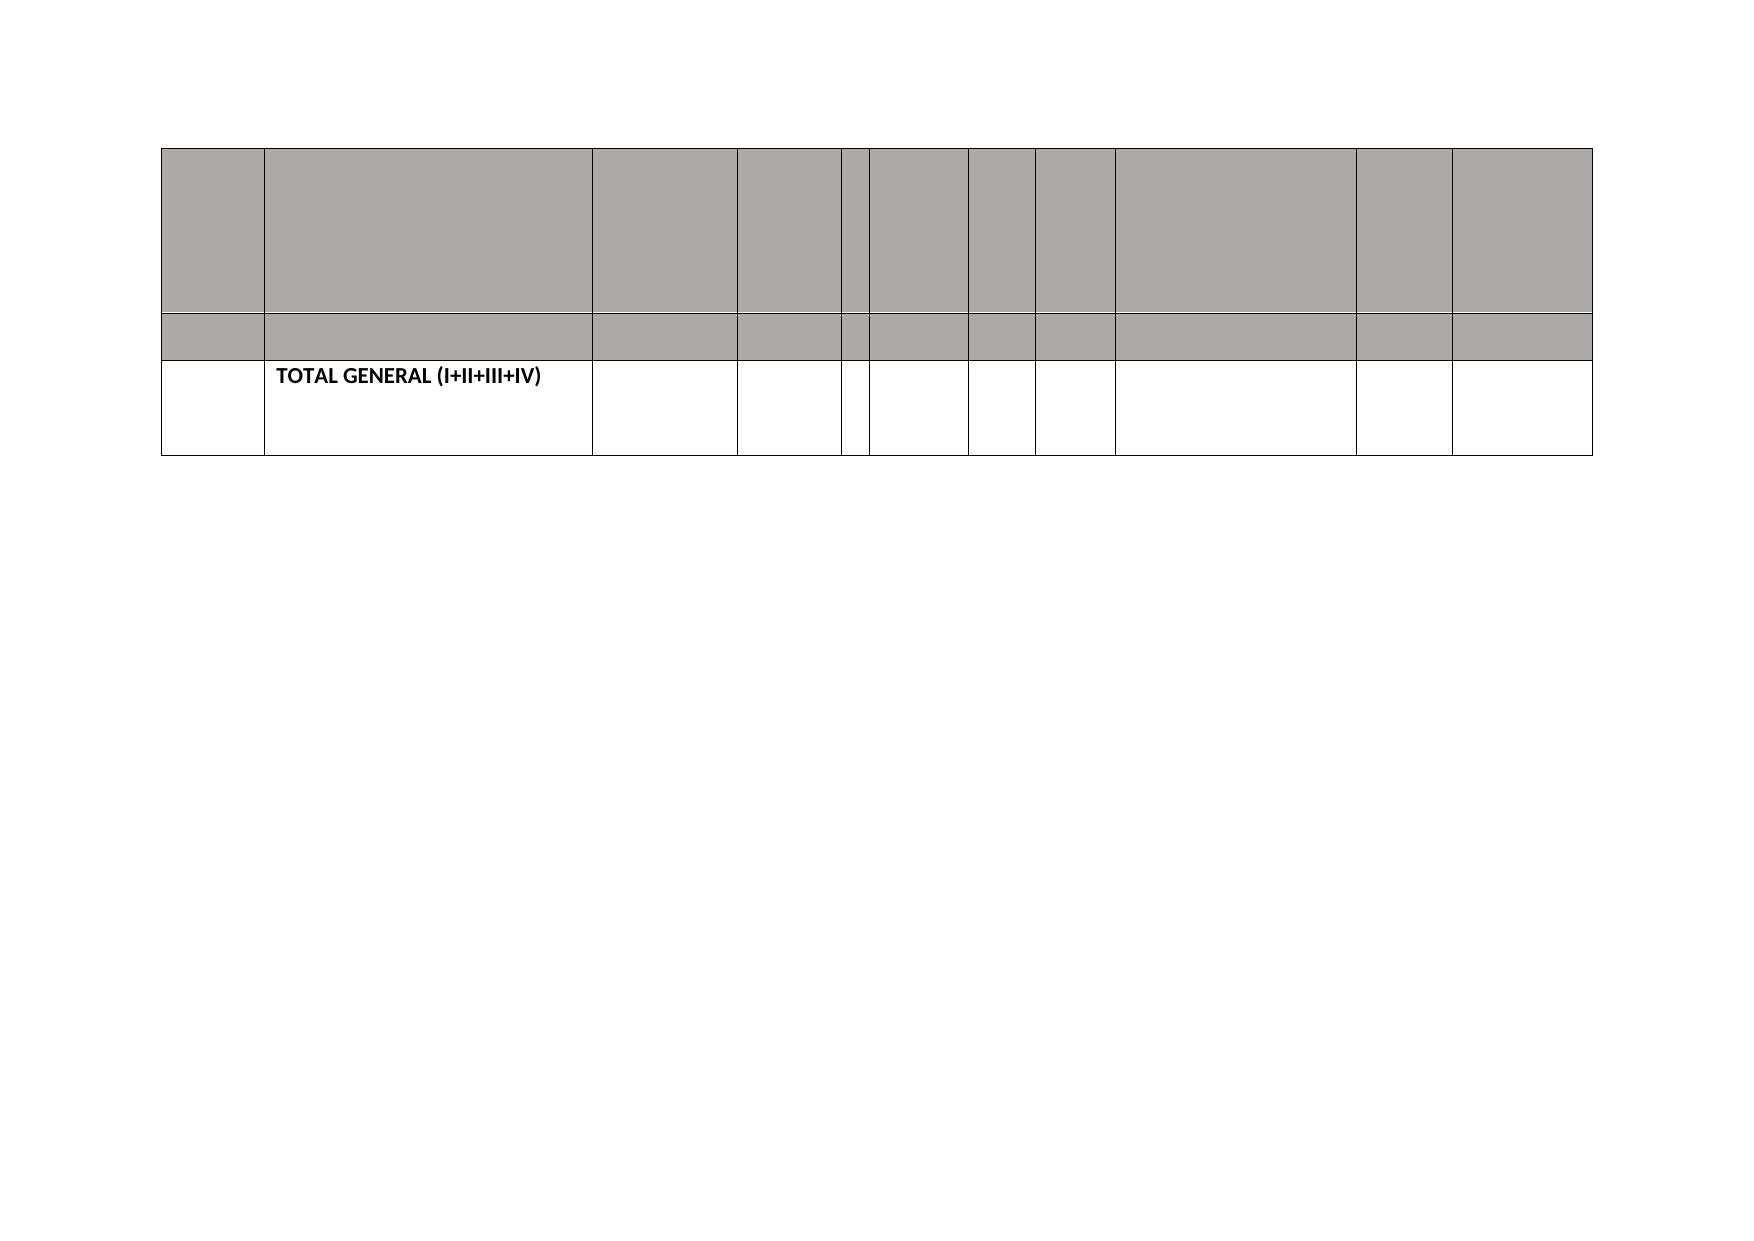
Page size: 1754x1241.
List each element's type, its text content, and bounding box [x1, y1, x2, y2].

table_cell [738, 361, 841, 455]
table_cell [162, 361, 264, 455]
table_cell [162, 149, 264, 312]
table_cell [1453, 149, 1592, 312]
table_cell [969, 361, 1035, 455]
table_cell [1116, 361, 1356, 455]
table_cell [1453, 361, 1592, 455]
table_cell [593, 149, 737, 312]
table_cell [842, 314, 869, 360]
table_cell [870, 149, 968, 312]
table_cell [265, 149, 592, 312]
table_cell [1036, 149, 1115, 312]
table_cell [265, 314, 592, 360]
table_cell [1453, 314, 1592, 360]
table_cell [1357, 314, 1452, 360]
table_cell [870, 314, 968, 360]
table_cell [1036, 361, 1115, 455]
table_cell [738, 149, 841, 312]
table_cell [1357, 361, 1452, 455]
table_cell [1357, 149, 1452, 312]
table_cell [842, 149, 869, 312]
table_cell [593, 314, 737, 360]
table_cell [1116, 149, 1356, 312]
table_cell [969, 149, 1035, 312]
table_cell [1036, 314, 1115, 360]
table_cell [969, 314, 1035, 360]
table_cell [162, 314, 264, 360]
table_cell [738, 314, 841, 360]
table_cell [870, 361, 968, 455]
table_cell [1116, 314, 1356, 360]
table_cell [593, 361, 737, 455]
table_cell TOTAL GENERAL (I+II+III+IV) [265, 361, 592, 455]
table_cell [842, 361, 869, 455]
